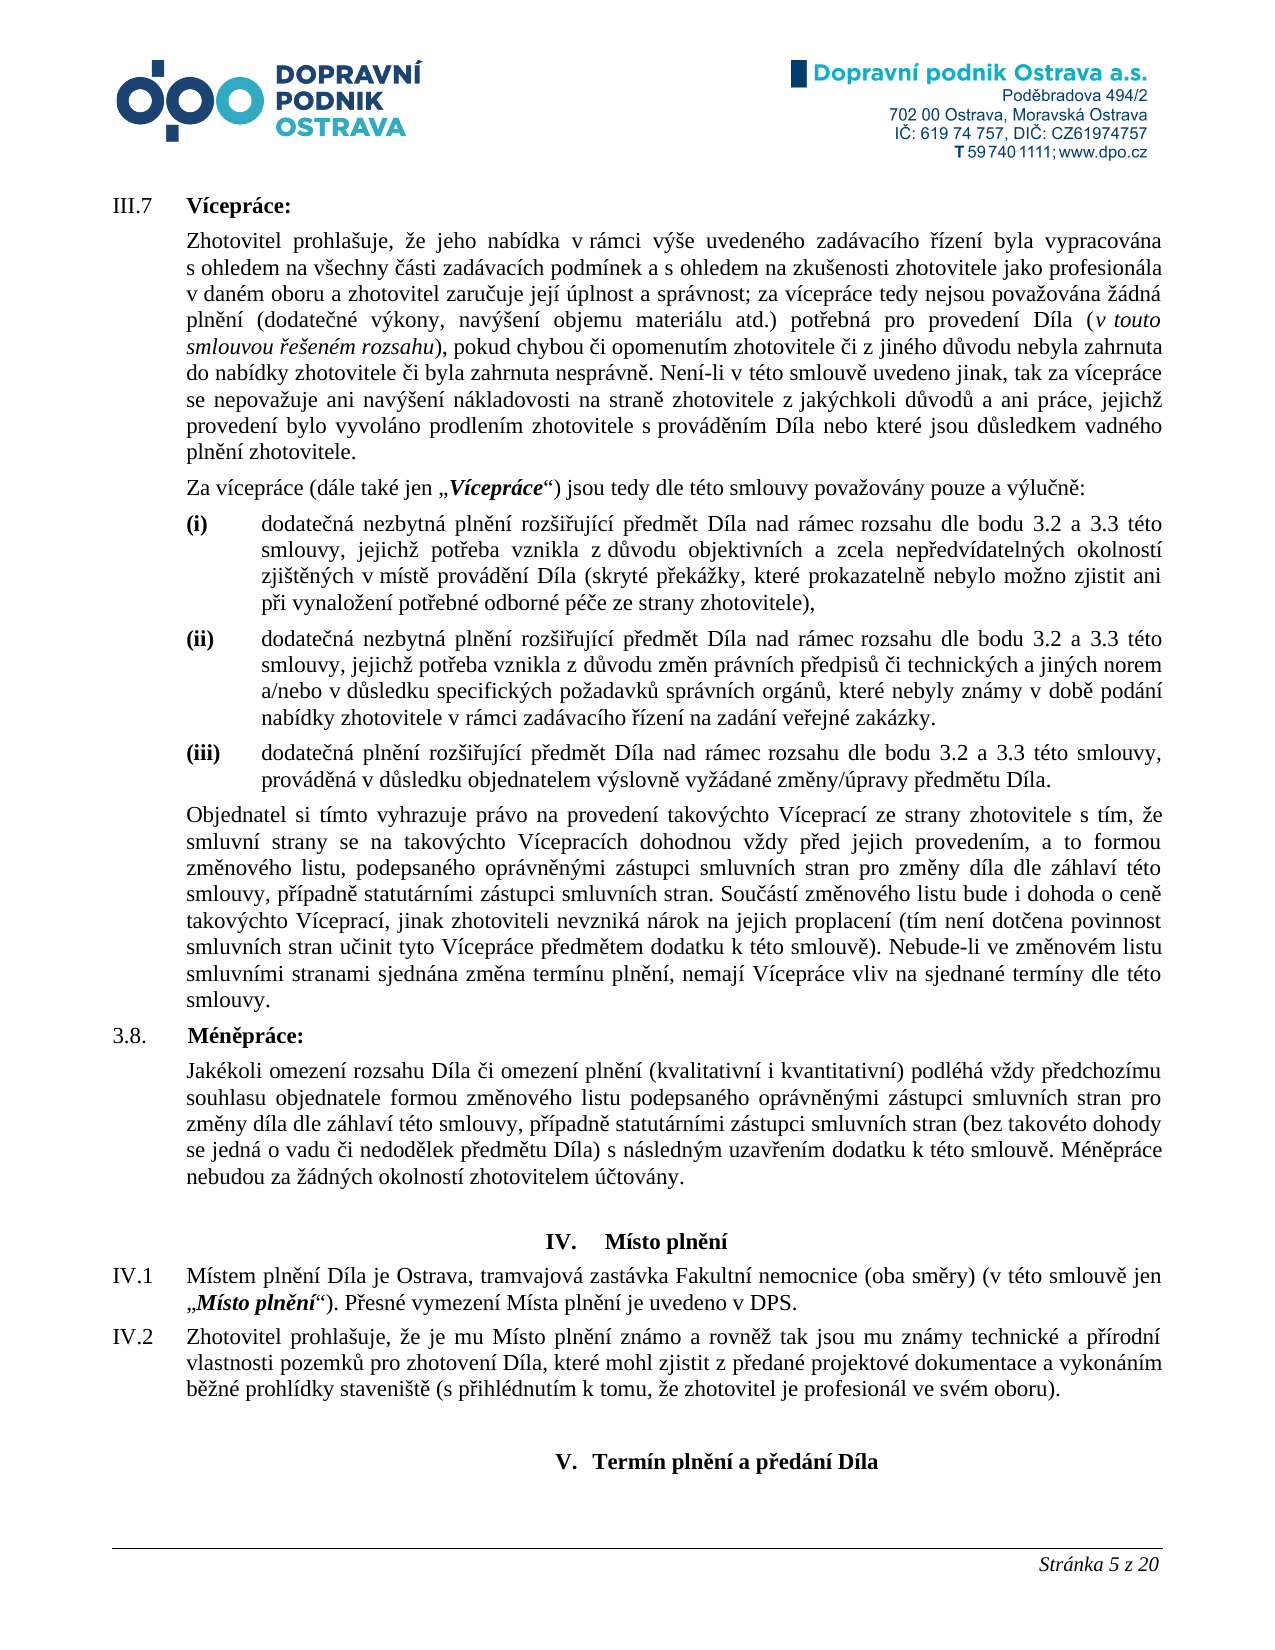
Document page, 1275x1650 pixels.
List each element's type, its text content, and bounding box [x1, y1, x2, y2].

list Termín plnění a předání Díla [555, 1448, 1161, 1475]
list Zhotovitel prohlašuje, že je mu Místo plnění známo a rovněž tak jsou mu známy technické a přírodní vlastnosti pozemků pro zhotovení Díla, které mohl zjistit z předané projektové dokumentace a vykonáním běžné prohlídky staveniště (s přihlédnutím k tomu, že zhotovitel je profesionál ve svém oboru). [112, 1323, 1163, 1402]
list Zhotovitel prohlašuje, že jeho nabídka v rámci výše uvedeného zadávacího řízení byla vypracována s ohledem na všechny části zadávacích podmínek a s ohledem na zkušenosti zhotovitele jako profesionála v daném oboru a zhotovitel zaručuje její úplnost a správnost; za vícepráce tedy nejsou považována žádná plnění (dodatečné výkony, navýšení objemu materiálu atd.) potřebná pro provedení Díla (v touto smlouvou řešeném rozsahu), pokud chybou či opomenutím zhotovitele či z jiného důvodu nebyla zahrnuta do nabídky zhotovitele či byla zahrnuta nesprávně. Není-li v této smlouvě uvedeno jinak, tak za vícepráce se nepovažuje ani navýšení nákladovosti na straně zhotovitele z jakýchkoli důvodů a ani práce, jejichž provedení bylo vyvoláno prodlením zhotovitele s prováděním Díla nebo které jsou důsledkem vadného plnění zhotovitele. [186, 227, 1163, 465]
list dodatečná plnění rozšiřující předmět Díla nad rámec rozsahu dle bodu 3.2 a 3.3 této smlouvy, prováděná v důsledku objednatelem výslovně vyžádané změny/úpravy předmětu Díla. [186, 739, 1163, 792]
picture [116, 60, 423, 142]
list Místo plnění [112, 1228, 1161, 1254]
list Méněpráce: [112, 1022, 1163, 1048]
list Objednatel si tímto vyhrazuje právo na provedení takovýchto Víceprací ze strany zhotovitele s tím, že smluvní strany se na takovýchto Vícepracích dohodnou vždy před jejich provedením, a to formou změnového listu, podepsaného oprávněnými zástupci smluvních stran pro změny díla dle záhlaví této smlouvy, případně statutárními zástupci smluvních stran. Součástí změnového listu bude i dohoda o ceně takovýchto Víceprací, jinak zhotoviteli nevzniká nárok na jejich proplacení (tím není dotčena povinnost smluvních stran učinit tyto Vícepráce předmětem dodatku k této smlouvě). Nebude-li ve změnovém listu smluvními stranami sjednána změna termínu plnění, nemají Vícepráce vliv na sjednané termíny dle této smlouvy. [186, 801, 1163, 1012]
picture [791, 60, 1147, 161]
list Vícepráce: [112, 192, 1160, 218]
list dodatečná nezbytná plnění rozšiřující předmět Díla nad rámec rozsahu dle bodu 3.2 a 3.3 této smlouvy, jejichž potřeba vznikla z důvodu objektivních a zcela nepředvídatelných okolností zjištěných v místě provádění Díla (skryté překážky, které prokazatelně nebylo možno zjistit ani při vynaložení potřebné odborné péče ze strany zhotovitele), [186, 510, 1163, 615]
list dodatečná nezbytná plnění rozšiřující předmět Díla nad rámec rozsahu dle bodu 3.2 a 3.3 této smlouvy, jejichž potřeba vznikla z důvodu změn právních předpisů či technických a jiných norem a/nebo v důsledku specifických požadavků správních orgánů, které nebyly známy v době podání nabídky zhotovitele v rámci zadávacího řízení na zadání veřejné zakázky. [186, 624, 1163, 730]
list Za vícepráce (dále také jen „Vícepráce“) jsou tedy dle této smlouvy považovány pouze a výlučně: [186, 474, 1163, 500]
list Jakékoli omezení rozsahu Díla či omezení plnění (kvalitativní i kvantitativní) podléhá vždy předchozímu souhlasu objednatele formou změnového listu podepsaného oprávněnými zástupci smluvních stran pro změny díla dle záhlaví této smlouvy, případně statutárními zástupci smluvních stran (bez takovéto dohody se jedná o vadu či nedodělek předmětu Díla) s následným uzavřením dodatku k této smlouvě. Méněpráce nebudou za žádných okolností zhotovitelem účtovány. [186, 1057, 1163, 1189]
list Místem plnění Díla je Ostrava, tramvajová zastávka Fakultní nemocnice (oba směry) (v této smlouvě jen „Místo plnění“). Přesné vymezení Místa plnění je uvedeno v DPS. [112, 1262, 1163, 1315]
